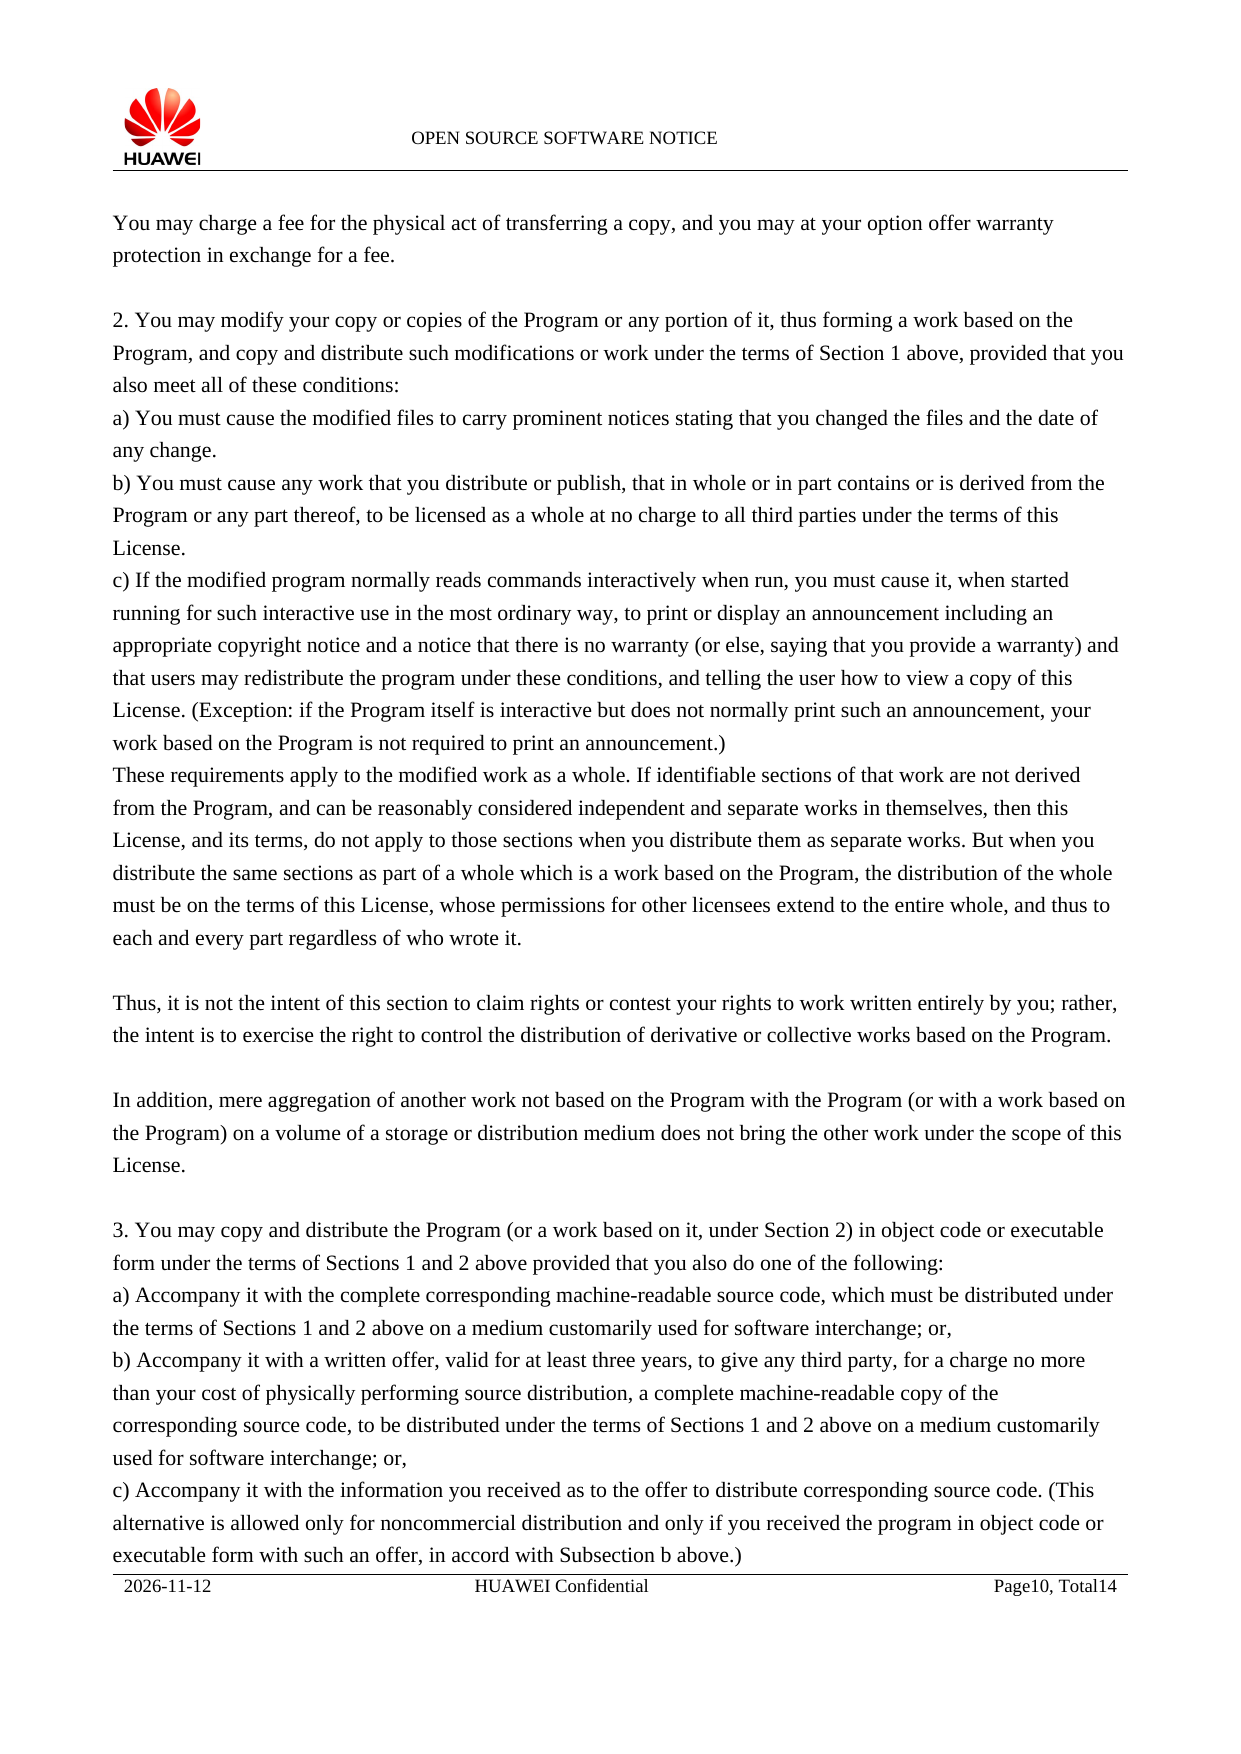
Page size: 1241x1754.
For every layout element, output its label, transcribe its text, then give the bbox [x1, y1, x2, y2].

picture [124, 88, 201, 165]
